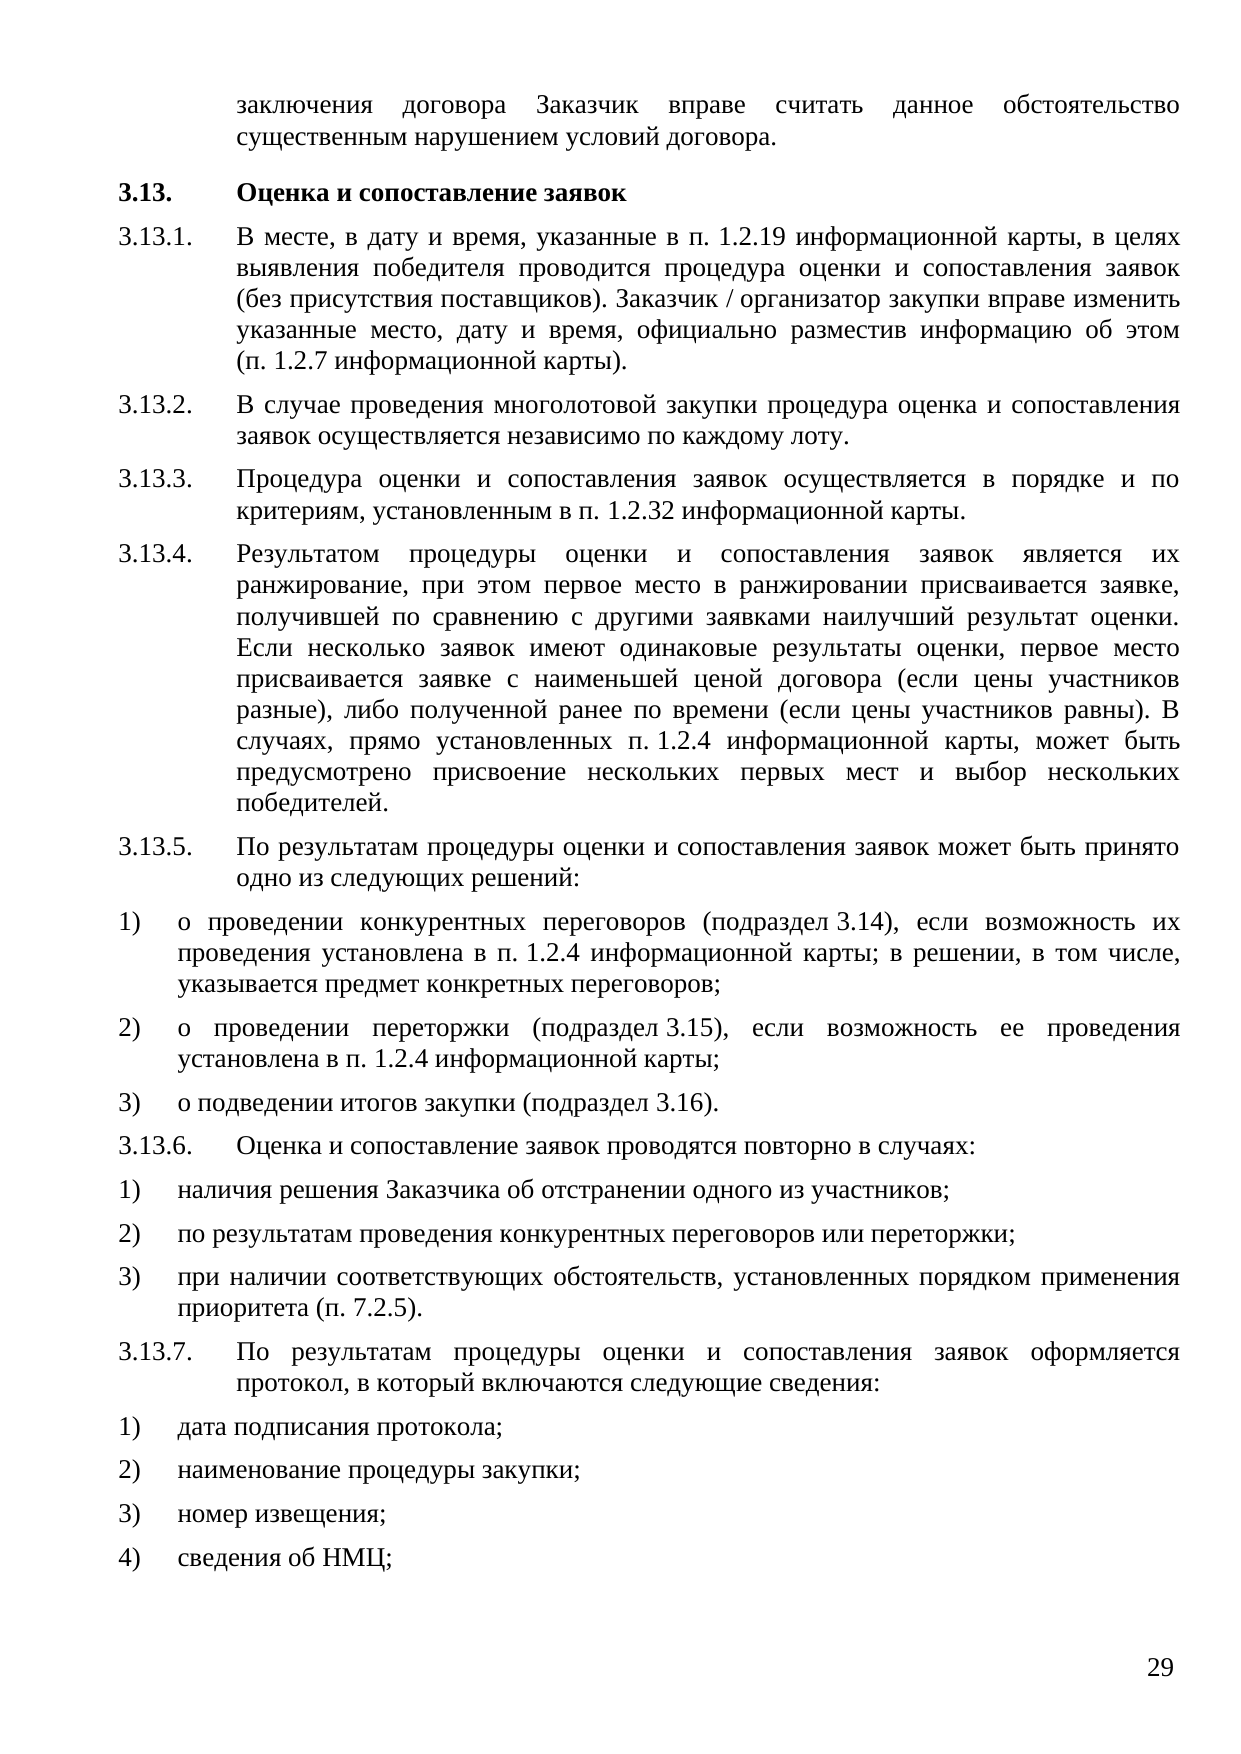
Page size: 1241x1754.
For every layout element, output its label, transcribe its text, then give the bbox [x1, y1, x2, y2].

text Процедура оценки и сопоставления заявок осуществляется в порядке и по критериям, установленным в п. 1.2.31 информационной карты. [118, 463, 1181, 525]
text По результатам процедуры оценки и сопоставления заявок может быть принято одно из следующих решений: [118, 830, 1181, 892]
text дата подписания протокола; [118, 1410, 1181, 1441]
text Оценка и сопоставление заявок проводятся повторно в случаях: [118, 1129, 1181, 1161]
text сведения об НМЦ; [118, 1541, 1181, 1572]
text о подведении итогов закупки (подраздел 3.16). [118, 1086, 1181, 1117]
text Результатом процедуры оценки и сопоставления заявок является их ранжирование, при этом первое место в ранжировании присваивается заявке, получившей по сравнению с другими заявками наилучший результат оценки. Если несколько заявок имеют одинаковые результаты оценки, первое место присваивается заявке с наименьшей ценой договора (если цены участников разные), либо полученной ранее по времени (если цены участников равны). В случаях, прямо установленных п. 1.2.4 информационной карты, может быть предусмотрено присвоение нескольких первых мест и выбор нескольких победителей. [118, 537, 1181, 818]
text по результатам проведения конкурентных переговоров или переторжки; [118, 1217, 1181, 1248]
text Оценка и сопоставление заявок [118, 176, 1181, 207]
text В случае проведения многолотовой закупки процедура оценка и сопоставления заявок осуществляется независимо по каждому лоту. [118, 388, 1181, 450]
text о проведении конкурентных переговоров (подраздел 3.14), если возможность их проведения установлена в п. 1.2.4 информационной карты; в решении, в том числе, указывается предмет конкретных переговоров; [118, 905, 1181, 998]
text при наличии соответствующих обстоятельств, установленных порядком применения приоритета (п. 7.2.5). [118, 1260, 1181, 1323]
text номер извещения; [118, 1497, 1181, 1528]
text наличия решения Заказчика об отстранении одного из участников; [118, 1173, 1181, 1204]
text По результатам процедуры оценки и сопоставления заявок оформляется протокол, в который включаются следующие сведения: [118, 1335, 1181, 1397]
text о проведении переторжки (подраздел 3.15), если возможность ее проведения установлена в п. 1.2.4 информационной карты; [118, 1011, 1181, 1073]
text наименование процедуры закупки; [118, 1453, 1181, 1485]
text В месте, в дату и время, указанные в п. 1.2.18 информационной карты, в целях выявления победителя проводится процедура оценки и сопоставления заявок (без присутствия поставщиков). Заказчик / организатор закупки вправе изменить указанные место, дату и время, официально разместив информацию об этом (п. 1.2.7 информационной карты). [118, 219, 1181, 375]
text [118, 89, 1181, 151]
